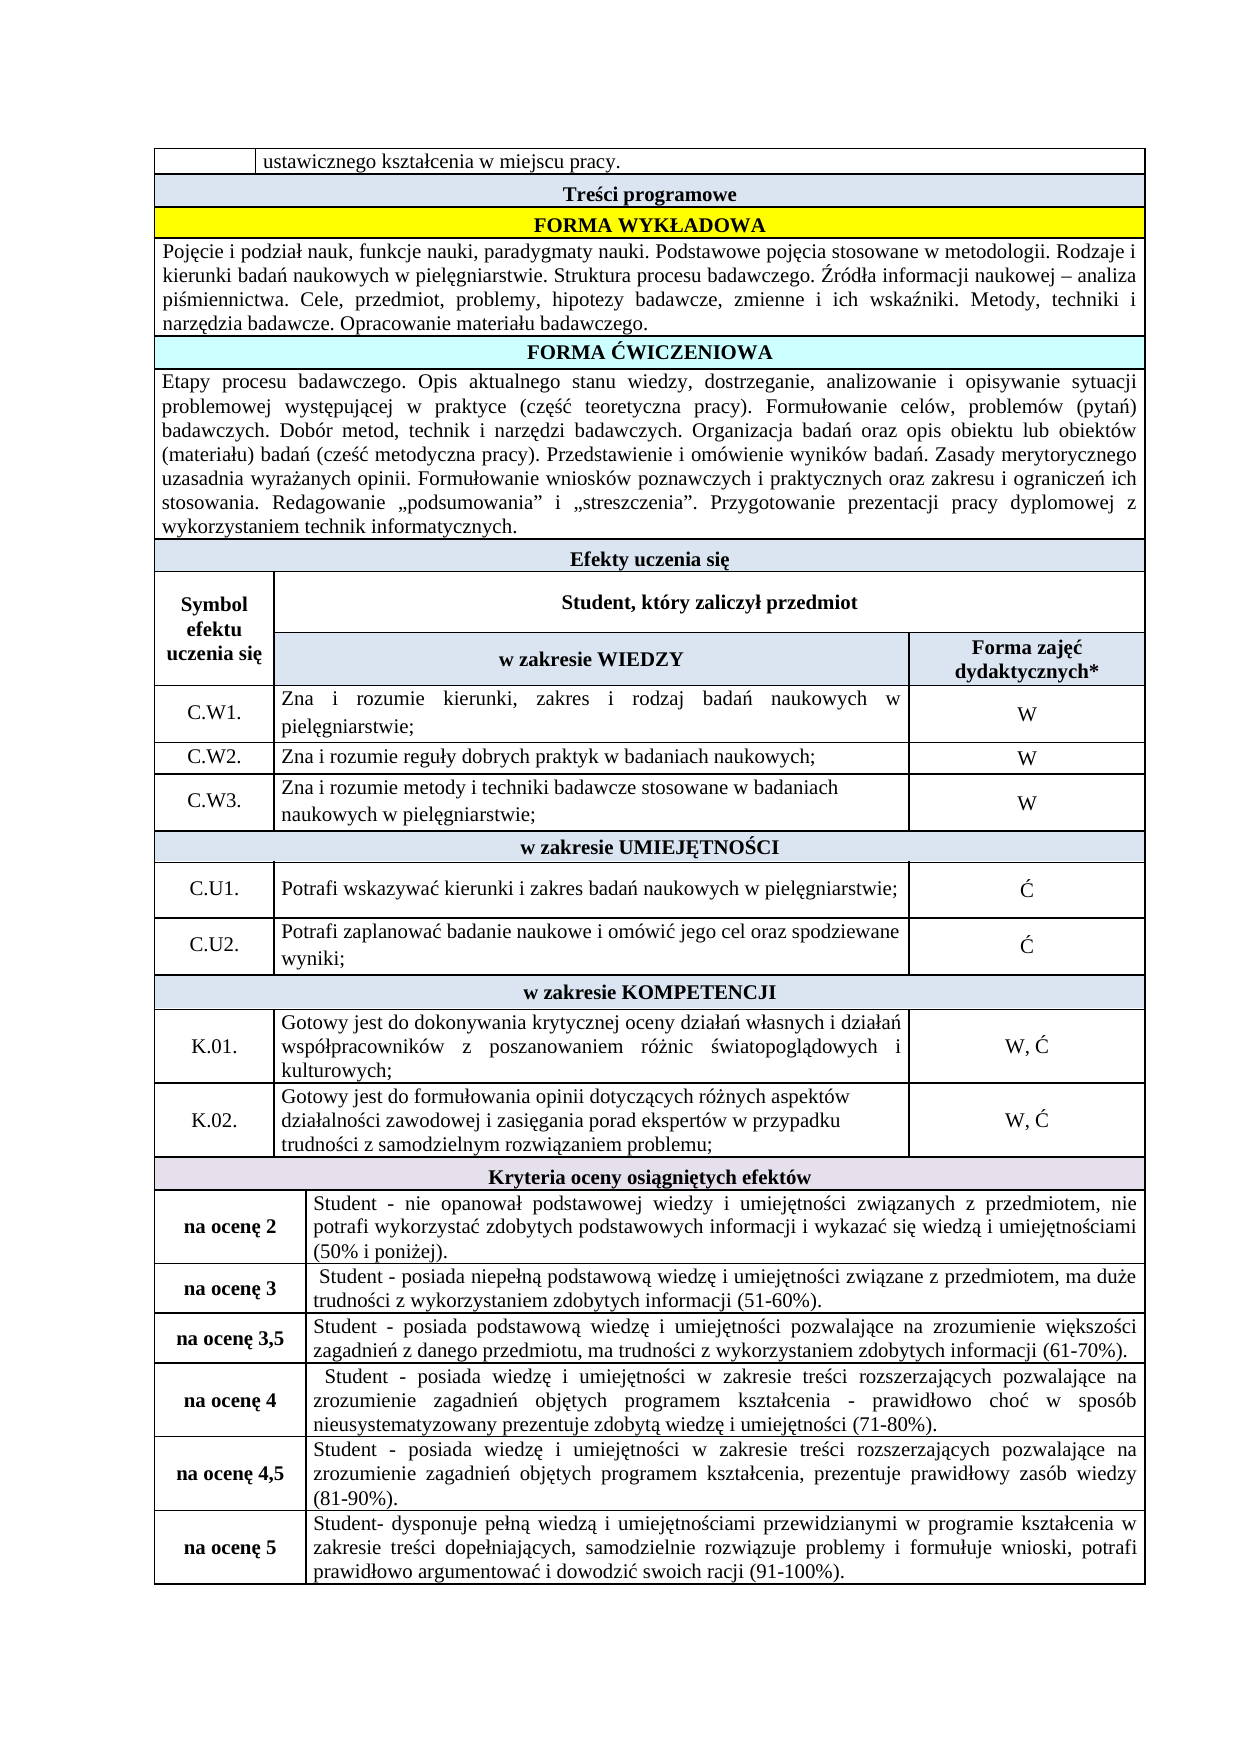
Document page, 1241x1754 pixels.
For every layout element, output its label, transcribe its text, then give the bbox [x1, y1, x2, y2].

table_cell Etapy procesu badawczego. Opis aktualnego stanu wiedzy, dostrzeganie, analizowanie i opisywanie sytuacji problemowej występującej w praktyce (część teoretyczna pracy). Formułowanie celów, problemów (pytań) badawczych. Dobór metod, technik i narzędzi badawczych. Organizacja badań oraz opis obiektu lub obiektów (materiału) badań (cześć metodyczna pracy). Przedstawienie i omówienie wyników badań. Zasady merytorycznego uzasadnia wyrażanych opinii. Formułowanie wniosków poznawczych i praktycznych oraz zakresu i ograniczeń ich stosowania. Redagowanie „podsumowania” i „streszczenia”. Przygotowanie prezentacji pracy dyplomowej z wykorzystaniem technik informatycznych. [155, 370, 1144, 538]
table_cell Zna i rozumie metody i techniki badawcze stosowane w badaniach naukowych w pielęgniarstwie; [275, 775, 908, 830]
table_cell Student - posiada wiedzę i umiejętności w zakresie treści rozszerzających pozwalające na zrozumienie zagadnień objętych programem kształcenia, prezentuje prawidłowy zasób wiedzy (81-90%). [307, 1437, 1144, 1509]
table_cell FORMA ĆWICZENIOWA [155, 337, 1144, 368]
table_cell Ć [910, 863, 1144, 917]
table_cell C.U2. [155, 919, 273, 974]
table_cell na ocenę 3 [155, 1264, 305, 1312]
table_cell Student- dysponuje pełną wiedzą i umiejętnościami przewidzianymi w programie kształcenia w zakresie treści dopełniających, samodzielnie rozwiązuje problemy i formułuje wnioski, potrafi prawidłowo argumentować i dowodzić swoich racji (91-100%). [307, 1511, 1144, 1583]
table_cell na ocenę 3,5 [155, 1314, 305, 1362]
table_cell Student - posiada podstawową wiedzę i umiejętności pozwalające na zrozumienie większości zagadnień z danego przedmiotu, ma trudności z wykorzystaniem zdobytych informacji (61-70%). [307, 1314, 1144, 1362]
table_cell FORMA WYKŁADOWA [155, 208, 1144, 237]
table_cell Pojęcie i podział nauk, funkcje nauki, paradygmaty nauki. Podstawowe pojęcia stosowane w metodologii. Rodzaje i kierunki badań naukowych w pielęgniarstwie. Struktura procesu badawczego. Źródła informacji naukowej – analiza piśmiennictwa. Cele, przedmiot, problemy, hipotezy badawcze, zmienne i ich wskaźniki. Metody, techniki i narzędzia badawcze. Opracowanie materiału badawczego. [155, 239, 1144, 335]
table_cell w zakresie WIEDZY [275, 633, 908, 685]
table_cell Zna i rozumie kierunki, zakres i rodzaj badań naukowych w pielęgniarstwie; [275, 686, 908, 742]
table_cell Student - posiada wiedzę i umiejętności w zakresie treści rozszerzających pozwalające na zrozumienie zagadnień objętych programem kształcenia - prawidłowo choć w sposób nieusystematyzowany prezentuje zdobytą wiedzę i umiejętności (71-80%). [307, 1364, 1144, 1436]
table_cell W, Ć [910, 1084, 1144, 1156]
table_cell C2 [155, 149, 255, 173]
table_cell Potrafi wskazywać kierunki i zakres badań naukowych w pielęgniarstwie; [275, 863, 908, 917]
table_cell na ocenę 2 [155, 1191, 305, 1263]
table_cell w zakresie KOMPETENCJI [155, 976, 1144, 1008]
table_cell C.U1. [155, 863, 273, 917]
table_cell Gotowy jest do dokonywania krytycznej oceny działań własnych i działań współpracowników z poszanowaniem różnic światopoglądowych i kulturowych; [275, 1010, 908, 1082]
table_cell Treści programowe [155, 175, 1144, 206]
table_cell K.02. [155, 1084, 273, 1156]
table_cell Symbol efektu uczenia się [155, 572, 273, 685]
table_cell na ocenę 5 [155, 1511, 305, 1583]
table_cell Student - nie opanował podstawowej wiedzy i umiejętności związanych z przedmiotem, nie potrafi wykorzystać zdobytych podstawowych informacji i wykazać się wiedzą i umiejętnościami (50% i poniżej). [307, 1191, 1144, 1263]
table_cell na ocenę 4,5 [155, 1437, 305, 1509]
table_cell W [910, 743, 1144, 773]
table_cell Student - posiada niepełną podstawową wiedzę i umiejętności związane z przedmiotem, ma duże trudności z wykorzystaniem zdobytych informacji (51-60%). [307, 1264, 1144, 1312]
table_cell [256, 149, 1144, 173]
table_cell Student, który zaliczył przedmiot [275, 572, 1144, 632]
table_cell W [910, 686, 1144, 742]
table_cell C.W1. [155, 686, 273, 742]
table_cell Ć [910, 919, 1144, 974]
table_cell W, Ć [910, 1010, 1144, 1082]
table_cell na ocenę 4 [155, 1364, 305, 1436]
table_cell C.W3. [155, 775, 273, 830]
table_cell W [910, 775, 1144, 830]
table_cell w zakresie UMIEJĘTNOŚCI [155, 832, 1144, 861]
table_cell Efekty uczenia się [155, 540, 1144, 571]
table_cell C.W2. [155, 743, 273, 773]
table_cell K.01. [155, 1010, 273, 1082]
table_cell Kryteria oceny osiągniętych efektów [155, 1158, 1144, 1189]
table_cell Zna i rozumie reguły dobrych praktyk w badaniach naukowych; [275, 743, 908, 773]
table_cell Forma zajęć dydaktycznych* [910, 633, 1144, 685]
table_cell Potrafi zaplanować badanie naukowe i omówić jego cel oraz spodziewane wyniki; [275, 919, 908, 974]
table_cell Gotowy jest do formułowania opinii dotyczących różnych aspektów działalności zawodowej i zasięgania porad ekspertów w przypadku trudności z samodzielnym rozwiązaniem problemu; [275, 1084, 908, 1156]
